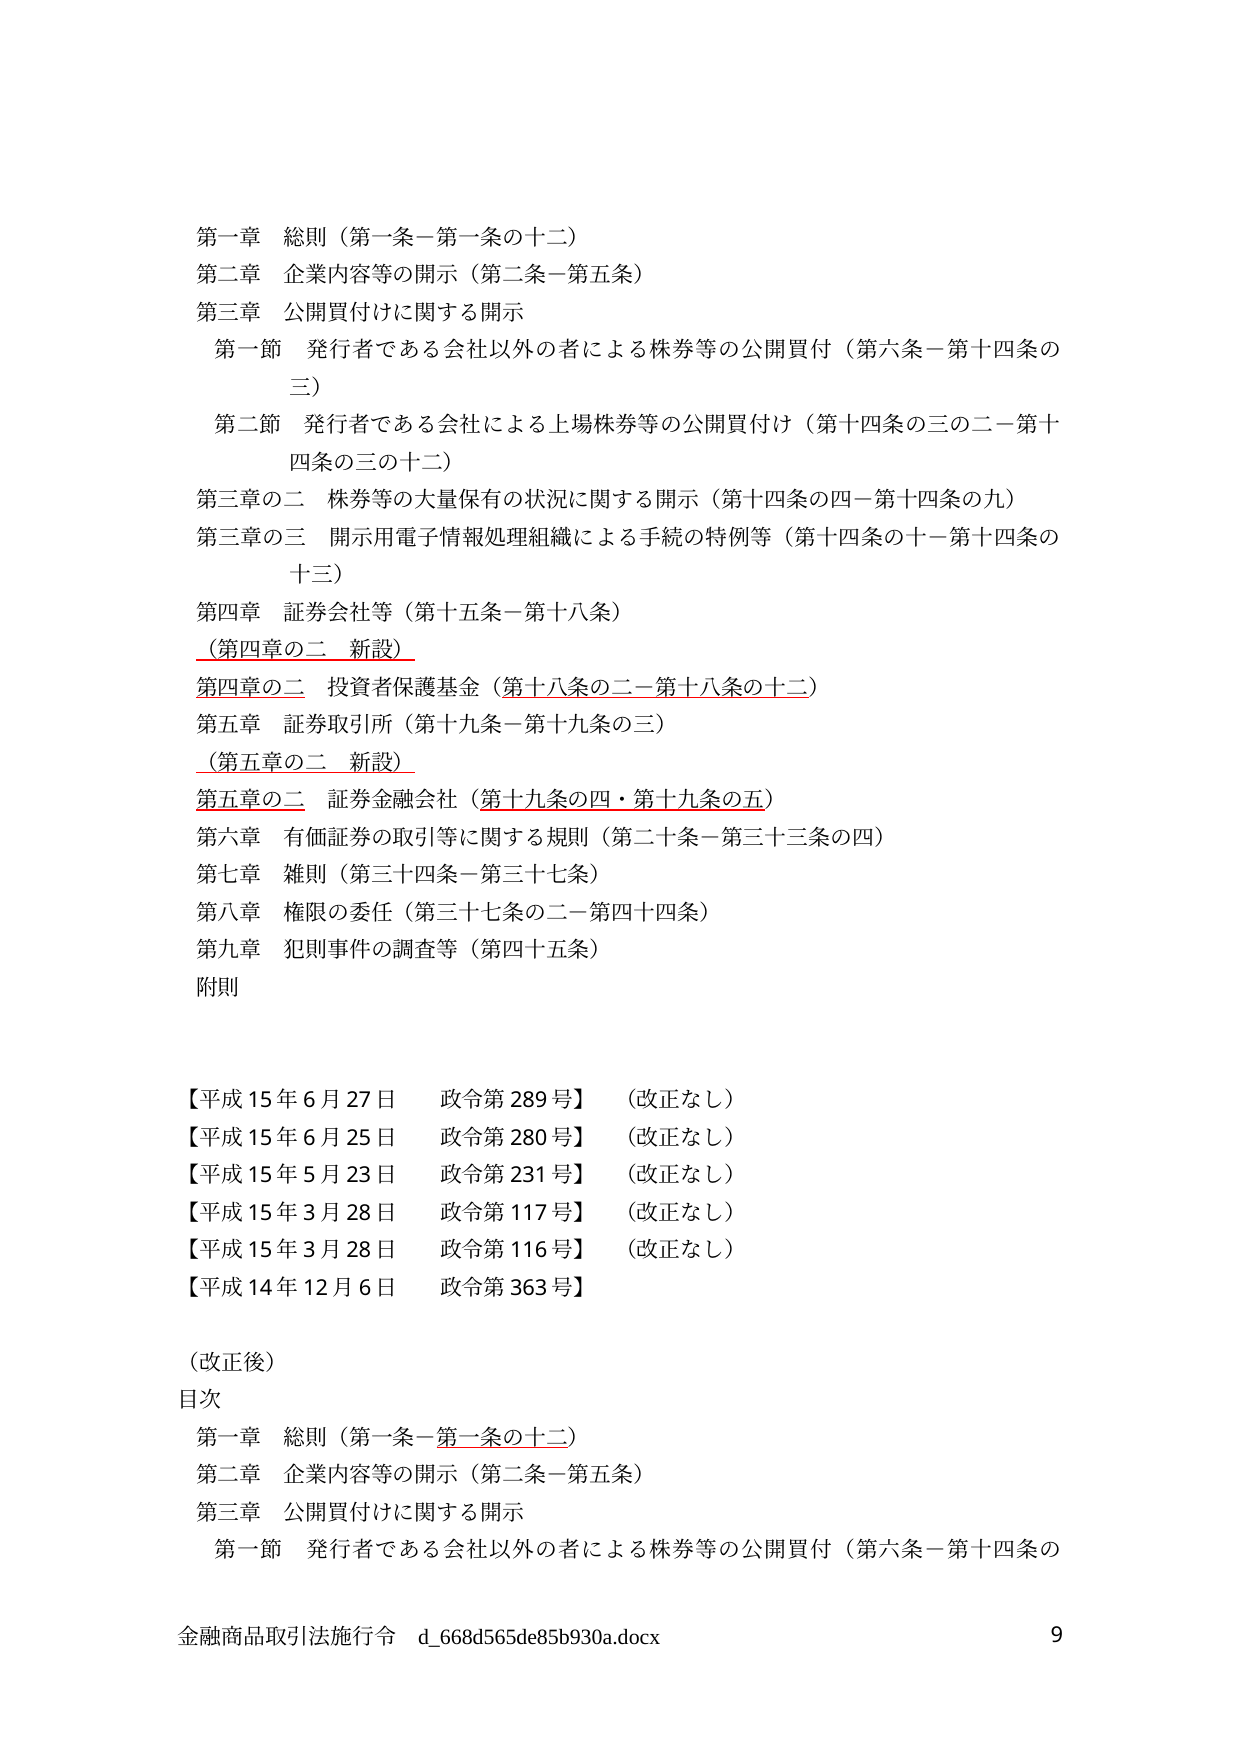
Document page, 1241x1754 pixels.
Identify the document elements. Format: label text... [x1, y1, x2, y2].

text 【平成15年3月28日 政令第117号】 （改正なし） [177, 1192, 1063, 1229]
text 第二章 企業内容等の開示（第二条－第五条） [196, 254, 1063, 292]
text 第一章 総則（第一条－第一条の十二） [196, 217, 1063, 254]
text 第五章 証券取引所（第十九条－第十九条の三） [196, 704, 1063, 742]
text 【平成15年3月28日 政令第116号】 （改正なし） [177, 1229, 1063, 1267]
text 第一節 発行者である会社以外の者による株券等の公開買付（第六条－第十四条の三） [214, 329, 1063, 404]
text 第六章 有価証券の取引等に関する規則（第二十条－第三十三条の四） [196, 817, 1063, 854]
text 第五章の二 証券金融会社（第十九条の四・第十九条の五） [196, 779, 1063, 817]
text 第三章の二 株券等の大量保有の状況に関する開示（第十四条の四－第十四条の九） [196, 479, 1063, 517]
text 第二節 発行者である会社による上場株券等の公開買付け（第十四条の三の二－第十四条の三の十二） [214, 404, 1063, 479]
text 第四章 証券会社等（第十五条－第十八条） [196, 592, 1063, 629]
text 第九章 犯則事件の調査等（第四十五条） [196, 929, 1063, 967]
text 附則 [196, 967, 1063, 1004]
text （第五章の二 新設） [196, 742, 1063, 779]
text 目次 [177, 1379, 1063, 1417]
text 【平成15年6月25日 政令第280号】 （改正なし） [177, 1117, 1063, 1154]
text 第三章 公開買付けに関する開示 [196, 1492, 1063, 1529]
text 第八章 権限の委任（第三十七条の二－第四十四条） [196, 892, 1063, 929]
text 第三章 公開買付けに関する開示 [196, 292, 1063, 329]
text 第七章 雑則（第三十四条－第三十七条） [196, 854, 1063, 892]
text 第一章 総則（第一条－第一条の十二） [196, 1417, 1063, 1454]
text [214, 1529, 1063, 1567]
text （改正後） [177, 1342, 1063, 1379]
text 【平成15年6月27日 政令第289号】 （改正なし） [177, 1079, 1063, 1117]
text 第二章 企業内容等の開示（第二条－第五条） [196, 1454, 1063, 1492]
text 第三章の三 開示用電子情報処理組織による手続の特例等（第十四条の十－第十四条の十三） [196, 517, 1063, 592]
text （第四章の二 新設） [196, 629, 1063, 667]
text 【平成14年12月6日 政令第363号】 [177, 1267, 1063, 1304]
text 【平成15年5月23日 政令第231号】 （改正なし） [177, 1154, 1063, 1192]
text 第四章の二 投資者保護基金（第十八条の二－第十八条の十二） [196, 667, 1063, 704]
